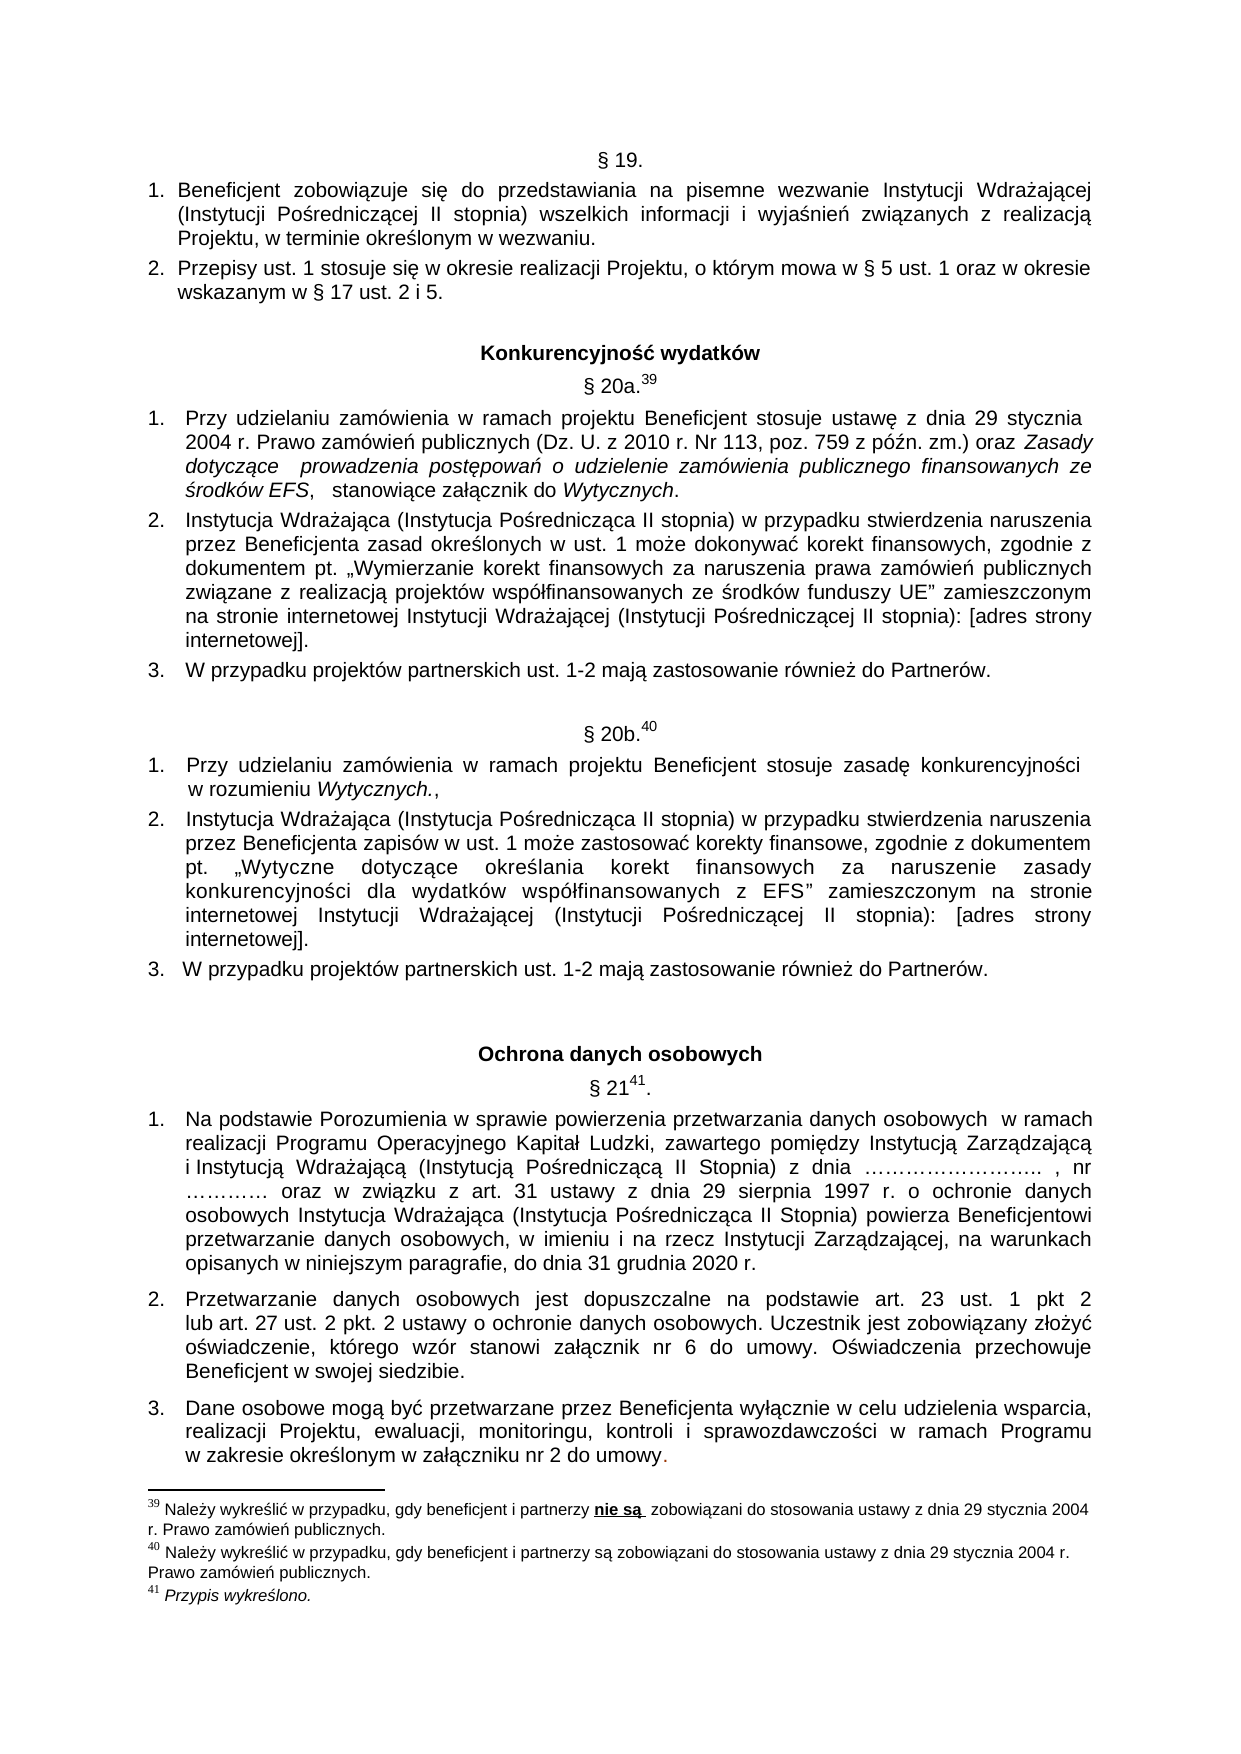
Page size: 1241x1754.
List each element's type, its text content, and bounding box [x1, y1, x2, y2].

text 2. Instytucja Wdrażająca (Instytucja Pośrednicząca II stopnia) w przypadku stwierdzenia naruszenia przez Beneficjenta zapisów w ust. 1 może zastosować korekty finansowe, zgodnie z dokumentem pt. „Wytyczne dotyczące określania korekt finansowych za naruszenie zasady konkurencyjności dla wydatków współfinansowanych z EFS” zamieszczonym na stronie internetowej Instytucji Wdrażającej (Instytucji Pośredniczącej II stopnia): [adres strony internetowej]. [148, 807, 1093, 951]
list Instytucja Wdrażająca (Instytucja Pośrednicząca II stopnia) w przypadku stwierdzenia naruszenia przez Beneficjenta zasad określonych w ust. 1 może dokonywać korekt finansowych, zgodnie z dokumentem pt. „Wymierzanie korekt finansowych za naruszenia prawa zamówień publicznych związane z realizacją projektów współfinansowanych ze środków funduszy UE” zamieszczonym na stronie internetowej Instytucji Wdrażającej (Instytucji Pośredniczącej II stopnia): [adres strony internetowej]. [148, 508, 1093, 651]
list Dane osobowe mogą być przetwarzane przez Beneficjenta wyłącznie w celu udzielenia wsparcia, realizacji Projektu, ewaluacji, monitoringu, kontroli i sprawozdawczości w ramach Programu w zakresie określonym w załączniku nr 2 do umowy. [148, 1395, 1093, 1467]
text § 20a. [148, 371, 1093, 399]
text § 20b. [148, 718, 1093, 747]
text Konkurencyjność wydatków [148, 340, 1093, 364]
text Ochrona danych osobowych [148, 1042, 1093, 1066]
list Przy udzielaniu zamówienia w ramach projektu Beneficjent stosuje ustawę z dnia 29 stycznia 2004 r. Prawo zamówień publicznych (Dz. U. z 2010 r. Nr 113, poz. 759 z późn. zm.) oraz Zasady dotyczące prowadzenia postępowań o udzielenie zamówienia publicznego finansowanych ze środków EFS, stanowiące załącznik do Wytycznych. [148, 406, 1093, 501]
list W przypadku projektów partnerskich ust. 1-2 mają zastosowanie również do Partnerów. [148, 658, 1093, 682]
text § 19. [148, 148, 1093, 172]
list Przepisy ust. 1 stosuje się w okresie realizacji Projektu, o którym mowa w § 5 ust. 1 oraz w okresie wskazanym w § 17 ust. 2 i 5. [148, 256, 1093, 304]
text 3. W przypadku projektów partnerskich ust. 1-2 mają zastosowanie również do Partnerów. [148, 957, 1093, 981]
list Beneficjent zobowiązuje się do przedstawiania na pisemne wezwanie Instytucji Wdrażającej (Instytucji Pośredniczącej II stopnia) wszelkich informacji i wyjaśnień związanych z realizacją Projektu, w terminie określonym w wezwaniu. [148, 178, 1093, 250]
list Na podstawie Porozumienia w sprawie powierzenia przetwarzania danych osobowych w ramach realizacji Programu Operacyjnego Kapitał Ludzki, zawartego pomiędzy Instytucją Zarządzającą i Instytucją Wdrażającą (Instytucją Pośredniczącą II Stopnia) z dnia …………………….. , nr ………… oraz w związku z art. 31 ustawy z dnia 29 sierpnia 1997 r. o ochronie danych osobowych Instytucja Wdrażająca (Instytucja Pośrednicząca II Stopnia) powierza Beneficjentowi przetwarzanie danych osobowych, w imieniu i na rzecz Instytucji Zarządzającej, na warunkach opisanych w niniejszym paragrafie, do dnia 31 grudnia 2020 r. [148, 1107, 1093, 1274]
text § 21. [148, 1072, 1093, 1101]
text 1. Przy udzielaniu zamówienia w ramach projektu Beneficjent stosuje zasadę konkurencyjności w rozumieniu Wytycznych., [148, 753, 1093, 801]
list Przetwarzanie danych osobowych jest dopuszczalne na podstawie art. 23 ust. 1 pkt 2 lub art. 27 ust. 2 pkt. 2 ustawy o ochronie danych osobowych. Uczestnik jest zobowiązany złożyć oświadczenie, którego wzór stanowi załącznik nr 6 do umowy. Oświadczenia przechowuje Beneficjent w swojej siedzibie. [148, 1287, 1093, 1383]
